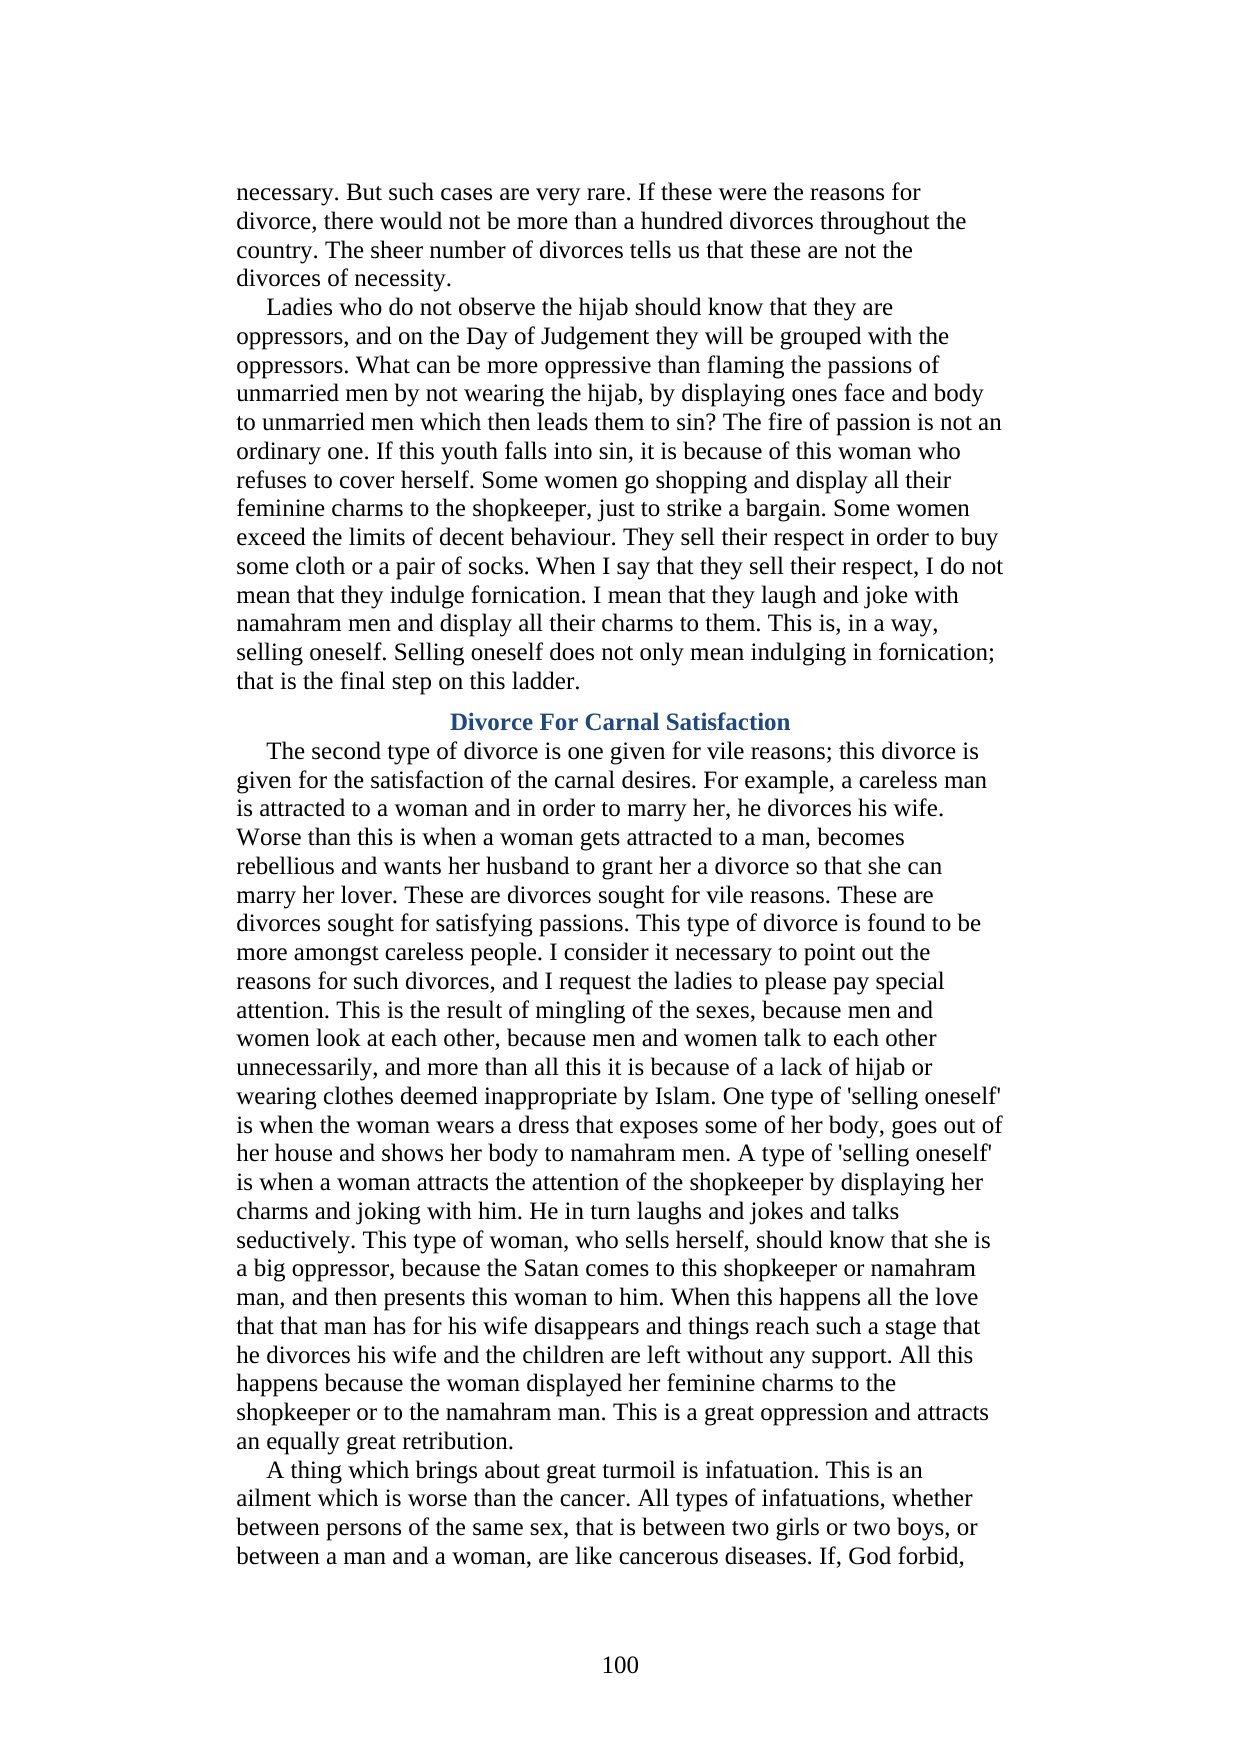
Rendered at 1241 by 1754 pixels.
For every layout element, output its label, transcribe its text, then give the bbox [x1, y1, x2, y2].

text The second type of divorce is one given for vile reasons; this divorce is given for the satisfaction of the carnal desires. For example, a careless man is attracted to a woman and in order to marry her, he divorces his wife. Worse than this is when a woman gets attracted to a man, becomes rebellious and wants her husband to grant her a divorce so that she can marry her lover. These are divorces sought for vile reasons. These are divorces sought for satisfying passions. This type of divorce is found to be more amongst careless people. I consider it necessary to point out the reasons for such divorces, and I request the ladies to please pay special attention. This is the result of mingling of the sexes, because men and women look at each other, because men and women talk to each other unnecessarily, and more than all this it is because of a lack of hijab or wearing clothes deemed inappropriate by Islam. One type of 'selling oneself' is when the woman wears a dress that exposes some of her body, goes out of her house and shows her body to namahram men. A type of 'selling oneself' is when a woman attracts the attention of the shopkeeper by displaying her charms and joking with him. He in turn laughs and jokes and talks seductively. This type of woman, who sells herself, should know that she is a big oppressor, because the Satan comes to this shopkeeper or namahram man, and then presents this woman to him. When this happens all the love that that man has for his wife disappears and things reach such a stage that he divorces his wife and the children are left without any support. All this happens because the woman displayed her feminine charms to the shopkeeper or to the namahram man. This is a great oppression and attracts an equally great retribution. [236, 736, 1004, 1455]
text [236, 177, 1004, 292]
text Ladies who do not observe the hijab should know that they are oppressors, and on the Day of Judgement they will be grouped with the oppressors. What can be more oppressive than flaming the passions of unmarried men by not wearing the hijab, by displaying ones face and body to unmarried men which then leads them to sin? The fire of passion is not an ordinary one. If this youth falls into sin, it is because of this woman who refuses to cover herself. Some women go shopping and display all their feminine charms to the shopkeeper, just to strike a bargain. Some women exceed the limits of decent behaviour. They sell their respect in order to buy some cloth or a pair of socks. When I say that they sell their respect, I do not mean that they indulge fornication. I mean that they laugh and joke with namahram men and display all their charms to them. This is, in a way, selling oneself. Selling oneself does not only mean indulging in fornication; that is the final step on this ladder. [236, 292, 1004, 695]
subtitle Divorce For Carnal Satisfaction [236, 707, 1004, 736]
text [236, 1455, 1004, 1570]
